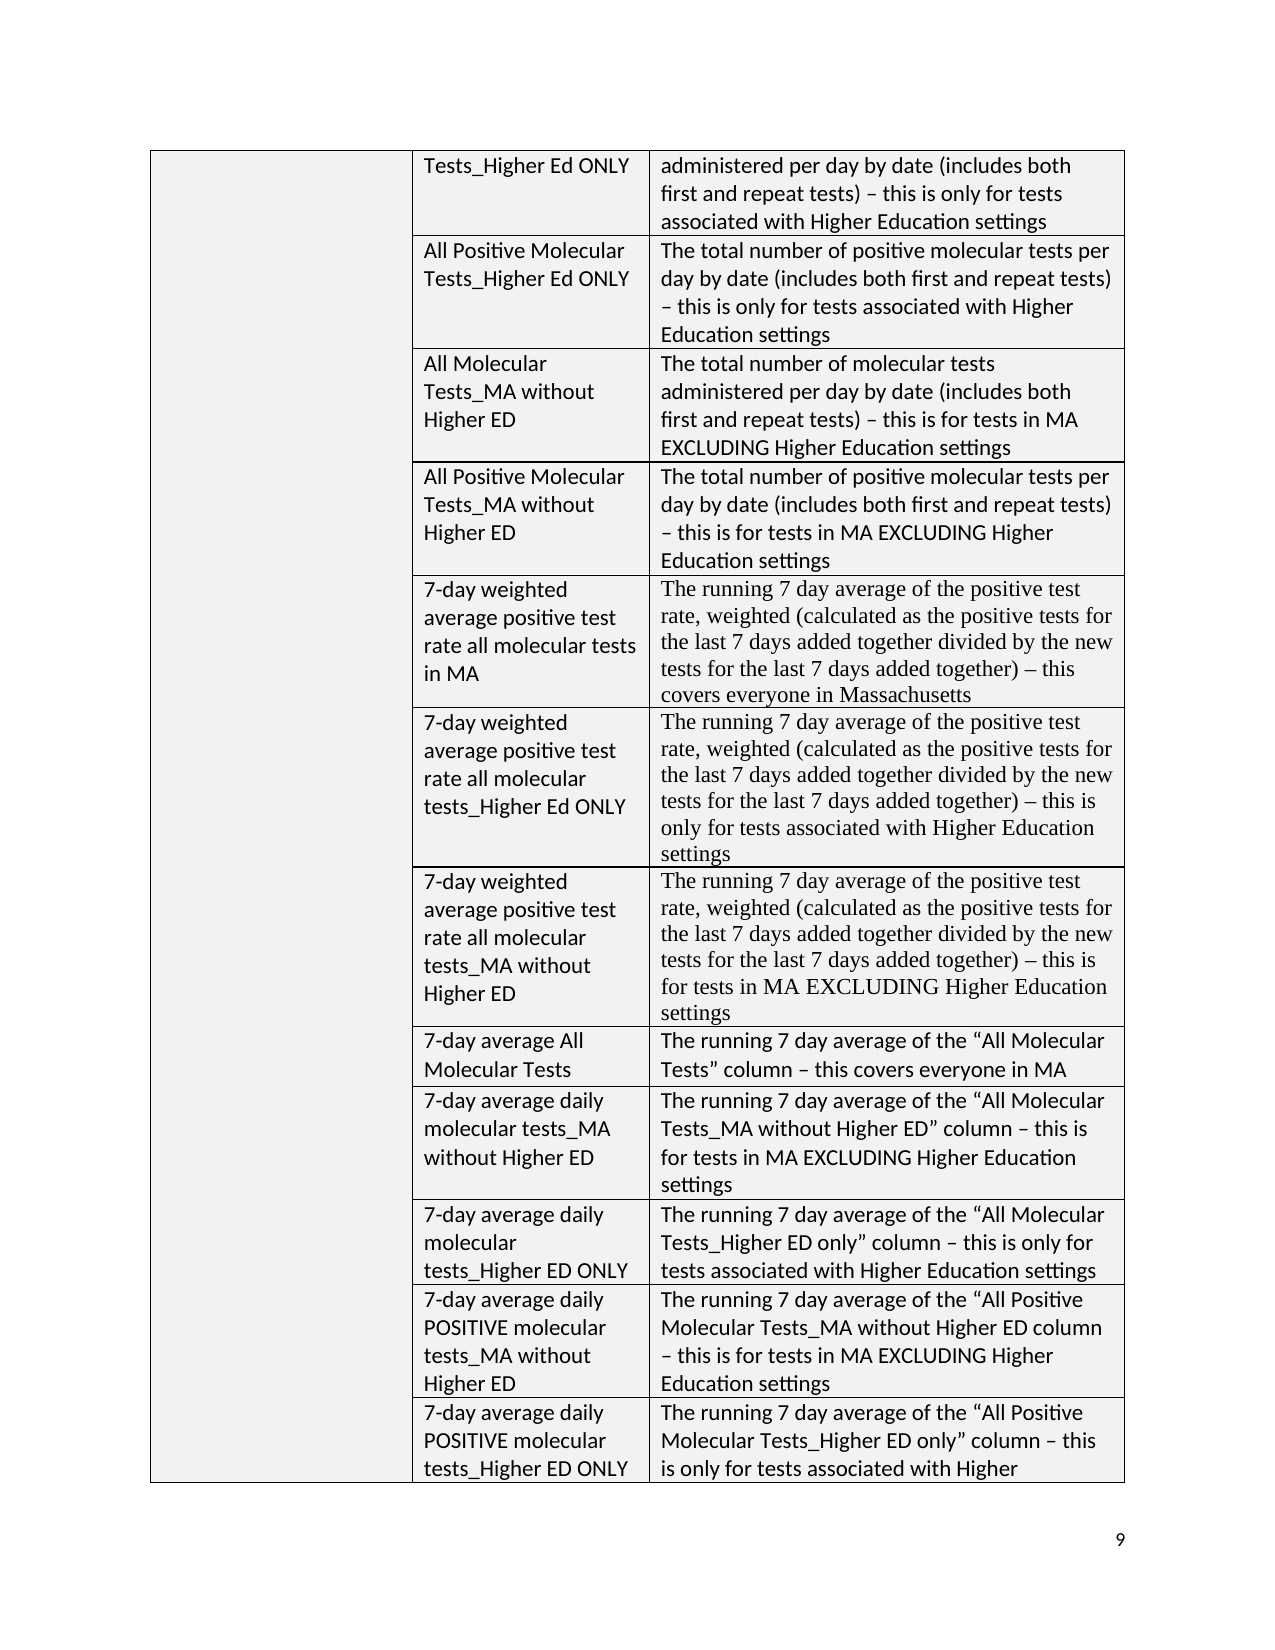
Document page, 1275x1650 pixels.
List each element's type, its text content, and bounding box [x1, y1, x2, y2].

table_cell The running 7 day average of the positive test rate, weighted (calculated as the positive tests for the last 7 days added together divided by the new tests for the last 7 days added together) – this is only for tests associated with Higher Education settings [650, 708, 1124, 866]
table_cell All Molecular Tests_MA without Higher ED [413, 349, 649, 461]
table_cell 7-day weighted average positive test rate all molecular tests in MA [413, 576, 649, 707]
table_cell All Positive Molecular Tests_MA without Higher ED [413, 463, 649, 574]
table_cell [650, 151, 1124, 235]
table_cell The running 7 day average of the “All Molecular Tests” column – this covers everyone in MA [650, 1027, 1124, 1086]
table_cell 7-day weighted average positive test rate all molecular tests_MA without Higher ED [413, 868, 649, 1026]
table_cell All Positive Molecular Tests_Higher Ed ONLY [413, 236, 649, 348]
table_cell The running 7 day average of the “All Positive Molecular Tests_MA without Higher ED column – this is for tests in MA EXCLUDING Higher Education settings [650, 1285, 1124, 1397]
table_cell The total number of positive molecular tests per day by date (includes both first and repeat tests) – this is for tests in MA EXCLUDING Higher Education settings [650, 463, 1124, 574]
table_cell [650, 1398, 1124, 1482]
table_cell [413, 1398, 649, 1482]
table_cell The running 7 day average of the positive test rate, weighted (calculated as the positive tests for the last 7 days added together divided by the new tests for the last 7 days added together) – this covers everyone in Massachusetts [650, 576, 1124, 707]
table_cell The running 7 day average of the “All Molecular Tests_MA without Higher ED” column – this is for tests in MA EXCLUDING Higher Education settings [650, 1087, 1124, 1199]
table_cell The running 7 day average of the “All Molecular Tests_Higher ED only” column – this is only for tests associated with Higher Education settings [650, 1200, 1124, 1284]
table_cell 7-day weighted average positive test rate all molecular tests_Higher Ed ONLY [413, 708, 649, 866]
table_cell The running 7 day average of the positive test rate, weighted (calculated as the positive tests for the last 7 days added together divided by the new tests for the last 7 days added together) – this is for tests in MA EXCLUDING Higher Education settings [650, 868, 1124, 1026]
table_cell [413, 151, 649, 235]
table_cell 7-day average daily POSITIVE molecular tests_MA without Higher ED [413, 1285, 649, 1397]
table_cell The total number of molecular tests administered per day by date (includes both first and repeat tests) – this is for tests in MA EXCLUDING Higher Education settings [650, 349, 1124, 461]
table_cell 7-day average All Molecular Tests [413, 1027, 649, 1086]
table_cell 7-day average daily molecular tests_MA without Higher ED [413, 1087, 649, 1199]
table_cell The total number of positive molecular tests per day by date (includes both first and repeat tests) – this is only for tests associated with Higher Education settings [650, 236, 1124, 348]
table_cell 7-day average daily molecular tests_Higher ED ONLY [413, 1200, 649, 1284]
